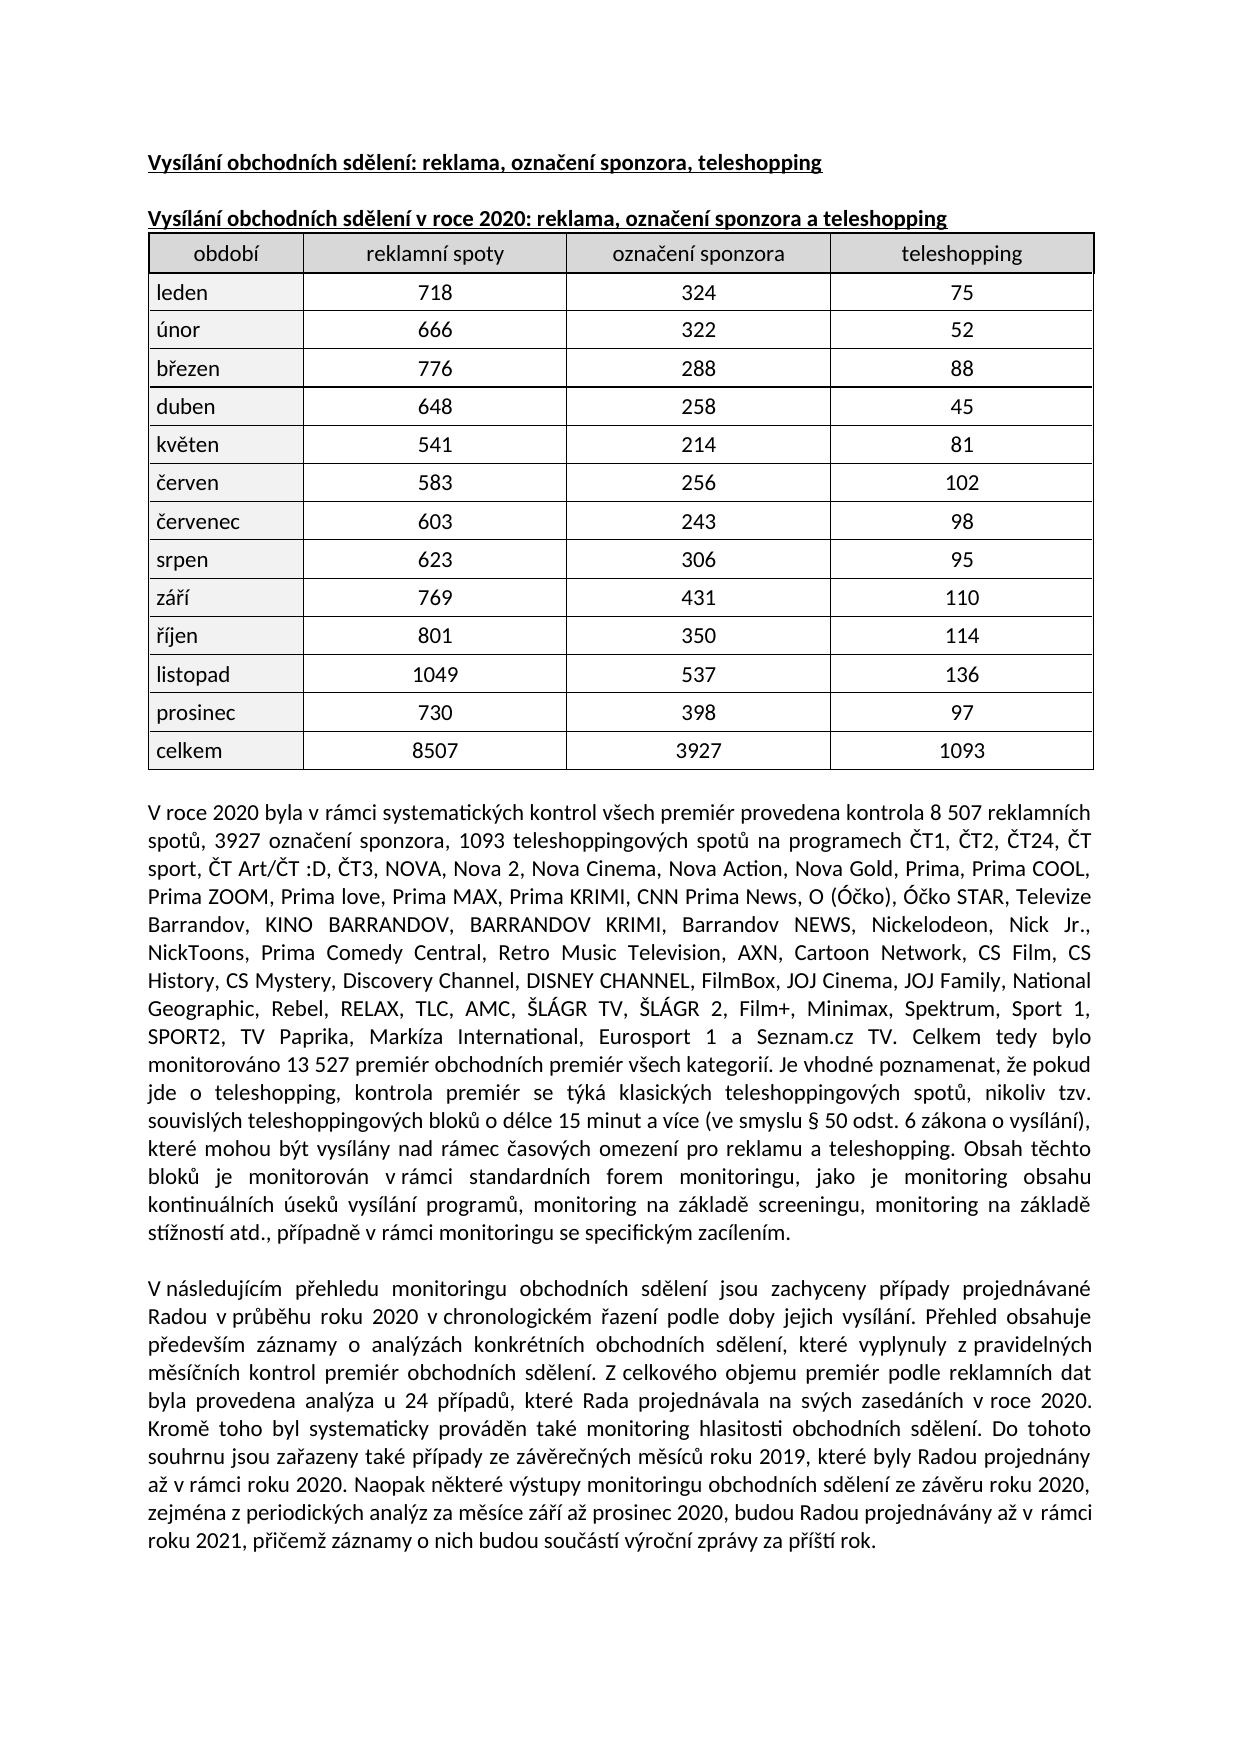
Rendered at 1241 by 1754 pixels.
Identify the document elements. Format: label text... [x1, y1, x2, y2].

table_cell červen [149, 463, 303, 501]
table_cell 98 [831, 501, 1093, 539]
table_cell 648 [304, 388, 566, 425]
table_cell 769 [304, 579, 566, 616]
table_cell 45 [831, 386, 1093, 425]
table_cell únor [149, 310, 303, 348]
table_cell 258 [567, 388, 830, 425]
table_cell 431 [567, 579, 830, 616]
table_cell září [149, 578, 303, 616]
table_cell 8507 [304, 732, 566, 769]
table_cell březen [149, 348, 303, 386]
table_cell 306 [567, 540, 830, 578]
table_cell celkem [149, 731, 303, 769]
table_cell 398 [567, 693, 830, 731]
table_cell 583 [304, 464, 566, 501]
table_cell 623 [304, 540, 566, 578]
table_header období [150, 234, 303, 272]
table_cell 1049 [304, 655, 566, 692]
table_cell 324 [567, 274, 830, 310]
table_cell 537 [567, 655, 830, 692]
table_cell červenec [149, 501, 303, 539]
table_cell 350 [567, 617, 830, 654]
table_cell 730 [304, 693, 566, 731]
table_cell 718 [304, 274, 566, 310]
table_cell 666 [304, 311, 566, 348]
table_cell 1093 [831, 731, 1093, 769]
table_cell 322 [567, 311, 830, 348]
table_cell srpen [149, 539, 303, 578]
table_cell 214 [567, 426, 830, 463]
table_cell 110 [831, 578, 1093, 616]
table_cell 288 [567, 349, 830, 386]
table_cell 88 [831, 348, 1093, 386]
table_cell 243 [567, 502, 830, 539]
table_cell 97 [831, 692, 1093, 731]
table_cell 603 [304, 502, 566, 539]
table_header označení sponzora [567, 234, 830, 272]
table_cell říjen [149, 616, 303, 654]
text V roce 2020 byla v rámci systematických kontrol všech premiér provedena kontrola 8 507 reklamních spotů, 3927 označení sponzora, 1093 teleshoppingových spotů na programech ČT1, ČT2, ČT24, ČT sport, ČT Art/ČT :D, ČT3, NOVA, Nova 2, Nova Cinema, Nova Action, Nova Gold, Prima, Prima COOL, Prima ZOOM, Prima love, Prima MAX, Prima KRIMI, CNN Prima News, O (Óčko), Óčko STAR, Televize Barrandov, KINO BARRANDOV, BARRANDOV KRIMI, Barrandov NEWS, Nickelodeon, Nick Jr., NickToons, Prima Comedy Central, Retro Music Television, AXN, Cartoon Network, CS Film, CS History, CS Mystery, Discovery Channel, DISNEY CHANNEL, FilmBox, JOJ Cinema, JOJ Family, National Geographic, Rebel, RELAX, TLC, AMC, ŠLÁGR TV, ŠLÁGR 2, Film+, Minimax, Spektrum, Sport 1, SPORT2, TV Paprika, Markíza International, Eurosport 1 a Seznam.cz TV. Celkem tedy bylo monitorováno 13 527 premiér obchodních premiér všech kategorií. Je vhodné poznamenat, že pokud jde o teleshopping, kontrola premiér se týká klasických teleshoppingových spotů, nikoliv tzv. souvislých teleshoppingových bloků o délce 15 minut a více (ve smyslu § 50 odst. 6 zákona o vysílání), které mohou být vysílány nad rámec časových omezení pro reklamu a teleshopping. Obsah těchto bloků je monitorován v rámci standardních forem monitoringu, jako je monitoring obsahu kontinuálních úseků vysílání programů, monitoring na základě screeningu, monitoring na základě stížností atd., případně v rámci monitoringu se specifickým zacílením. [148, 798, 1093, 1246]
text V následujícím přehledu monitoringu obchodních sdělení jsou zachyceny případy projednávané Radou v průběhu roku 2020 v chronologickém řazení podle doby jejich vysílání. Přehled obsahuje především záznamy o analýzách konkrétních obchodních sdělení, které vyplynuly z pravidelných měsíčních kontrol premiér obchodních sdělení. Z celkového objemu premiér podle reklamních dat byla provedena analýza u 24 případů, které Rada projednávala na svých zasedáních v roce 2020. Kromě toho byl systematicky prováděn také monitoring hlasitosti obchodních sdělení. Do tohoto souhrnu jsou zařazeny také případy ze závěrečných měsíců roku 2019, které byly Radou projednány až v rámci roku 2020. Naopak některé výstupy monitoringu obchodních sdělení ze závěru roku 2020, zejména z periodických analýz za měsíce září až prosinec 2020, budou Radou projednávány až v rámci roku 2021, přičemž záznamy o nich budou součástí výroční zprávy za příští rok. [148, 1274, 1093, 1554]
table_header teleshopping [831, 234, 1093, 272]
table_cell 95 [831, 539, 1093, 578]
table_cell prosinec [149, 692, 303, 731]
table_cell 136 [831, 654, 1093, 692]
table_cell 801 [304, 617, 566, 654]
table_cell 114 [831, 616, 1093, 654]
table_cell 52 [831, 310, 1093, 348]
table_cell 541 [304, 426, 566, 463]
table_cell leden [149, 274, 303, 310]
text Vysílání obchodních sdělení: reklama, označení sponzora, teleshopping [148, 148, 1093, 176]
table_cell listopad [149, 654, 303, 692]
table_header reklamní spoty [304, 234, 566, 272]
table_cell 81 [831, 425, 1093, 463]
table_cell 256 [567, 464, 830, 501]
table_cell duben [149, 386, 303, 425]
table_cell 776 [304, 349, 566, 386]
table_cell 75 [831, 272, 1093, 310]
table_cell 102 [831, 463, 1093, 501]
table_cell květen [149, 425, 303, 463]
text Vysílání obchodních sdělení v roce 2020: reklama, označení sponzora a teleshopping [148, 204, 1093, 232]
table_cell 3927 [567, 732, 830, 769]
